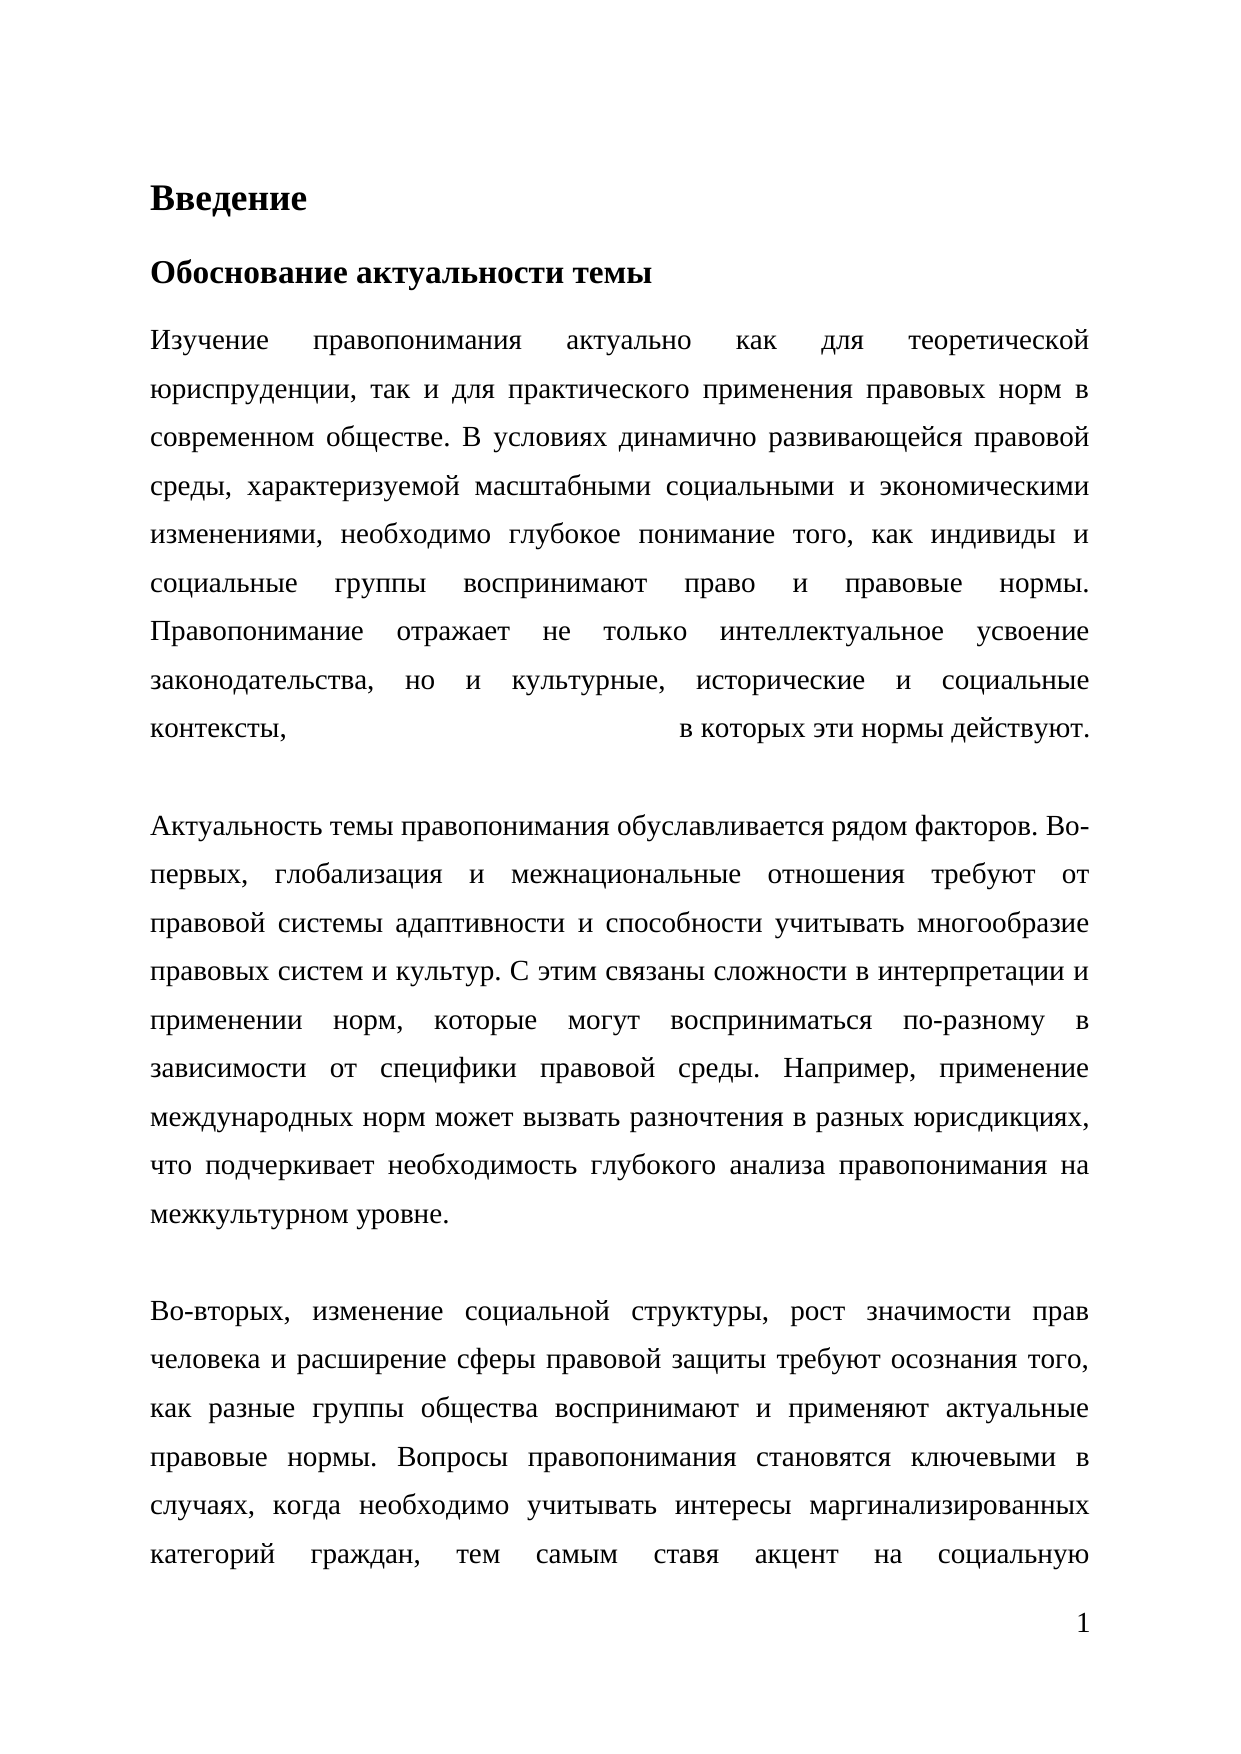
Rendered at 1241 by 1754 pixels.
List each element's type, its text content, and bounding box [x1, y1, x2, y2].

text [150, 322, 1090, 1569]
subtitle Введение [150, 175, 1090, 218]
subtitle Обоснование актуальности темы [150, 252, 1090, 291]
